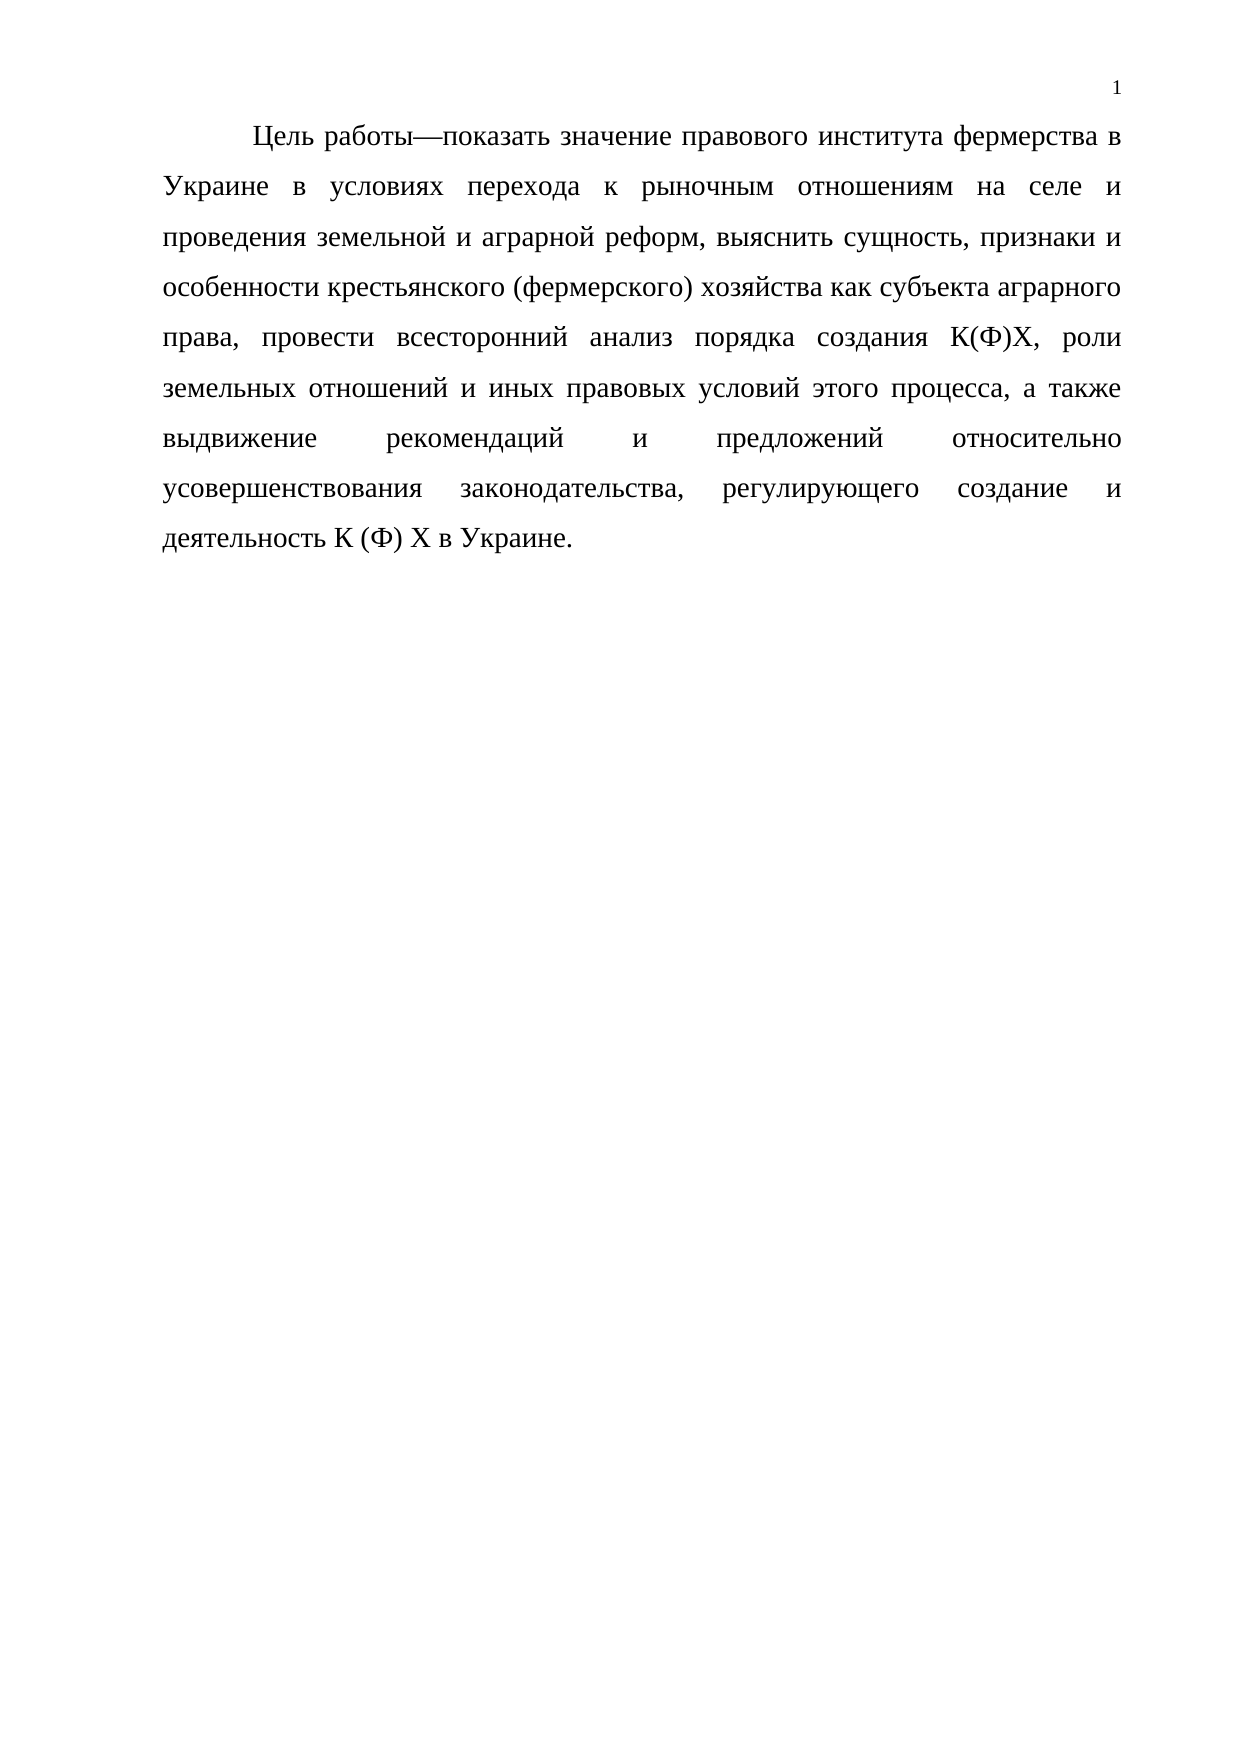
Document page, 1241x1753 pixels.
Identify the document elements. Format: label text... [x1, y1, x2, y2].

text Цель работы—показать значение правового института фермерства в Украине в условиях перехода к рыночным отношениям на селе и проведения земельной и аграрной реформ, выяснить сущность, признаки и особенности крестьянского (фермерского) хозяйства как субъекта аграрного права, провести всесторонний анализ порядка создания К(Ф)Х, роли земельных отношений и иных правовых условий этого процесса, а также выдвижение рекомендаций и предложений относительно усовершенствования законодательства, регулирующего создание и деятельность К (Ф) Х в Украине. [162, 118, 1122, 554]
